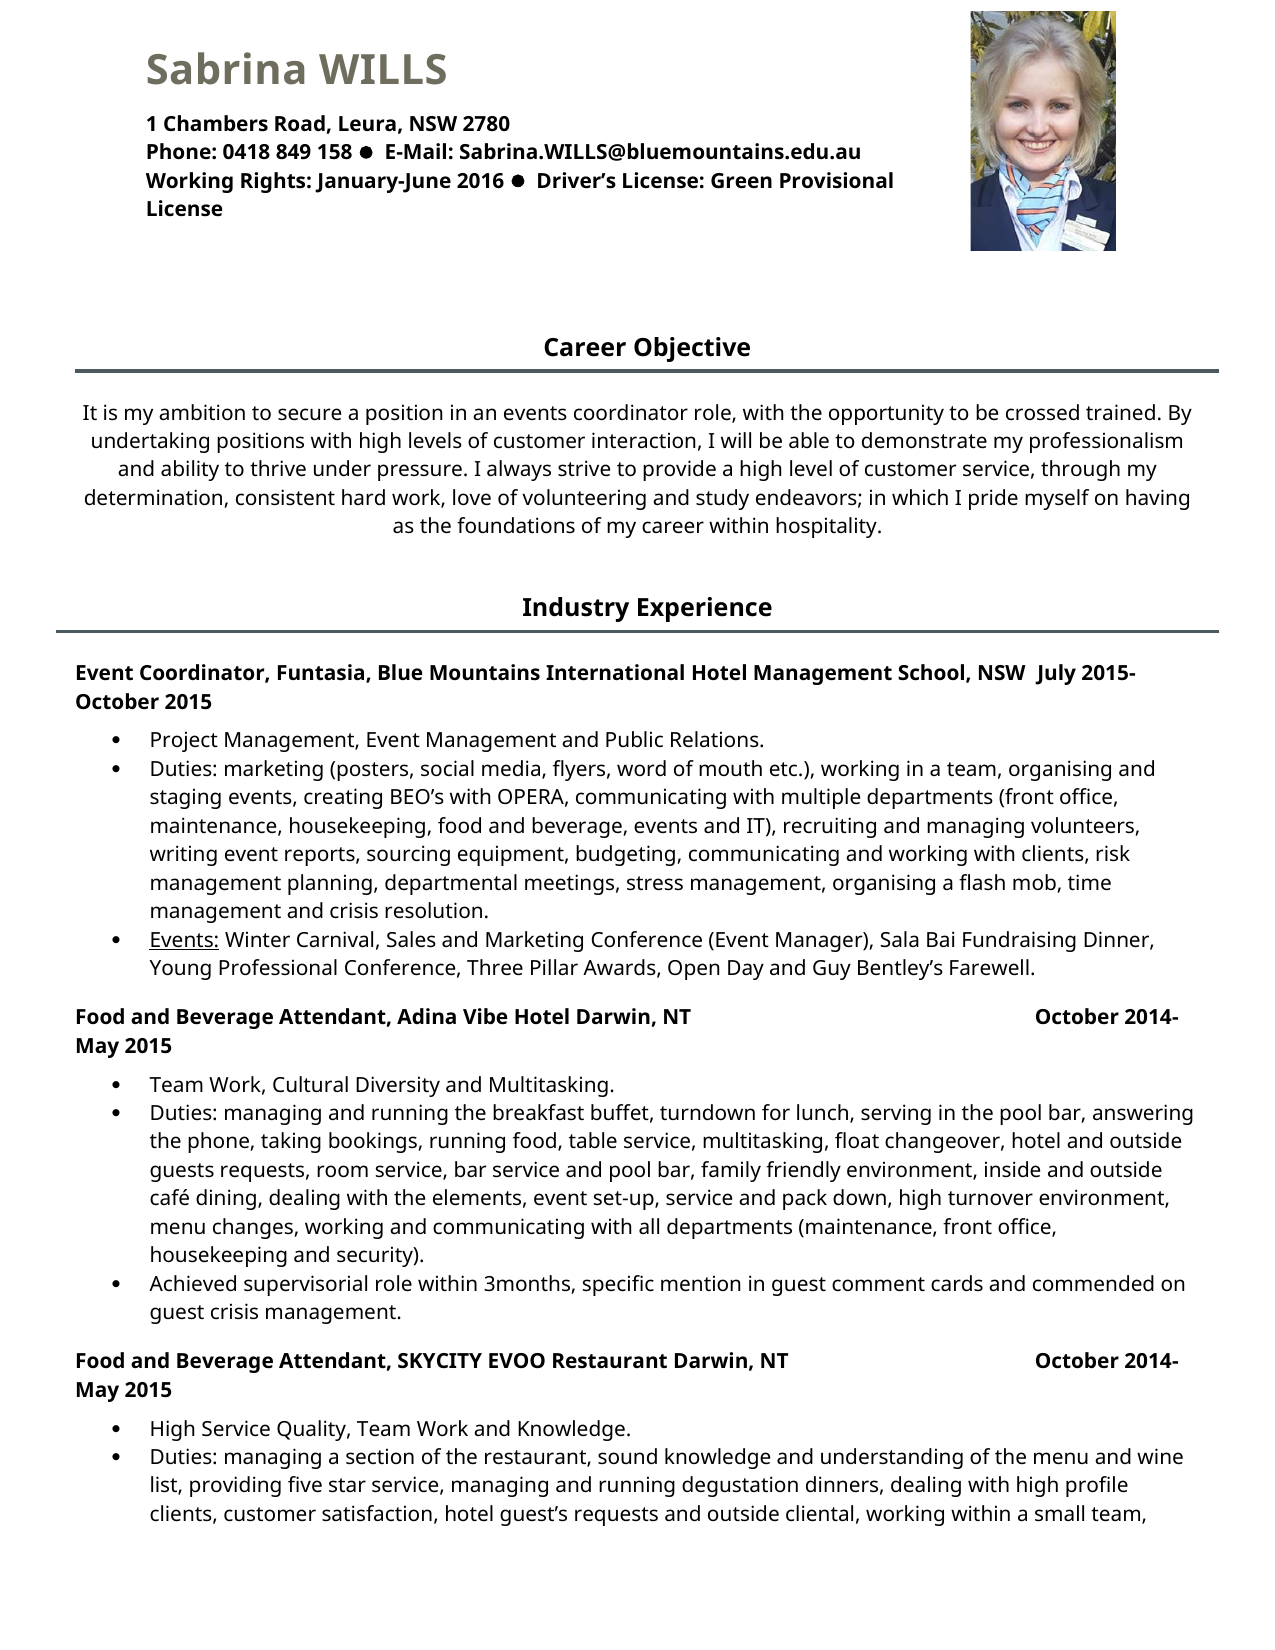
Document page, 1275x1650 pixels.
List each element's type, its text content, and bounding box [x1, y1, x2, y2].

subtitle Career Objective [75, 329, 1219, 369]
subtitle October 2014-May 2015 [75, 1002, 1200, 1059]
subtitle October 2014-May 2015 [75, 1346, 1200, 1403]
picture [970, 11, 1116, 251]
subtitle July 2015-October 2015 [75, 658, 1200, 715]
subtitle Industry Experience [56, 590, 1219, 630]
